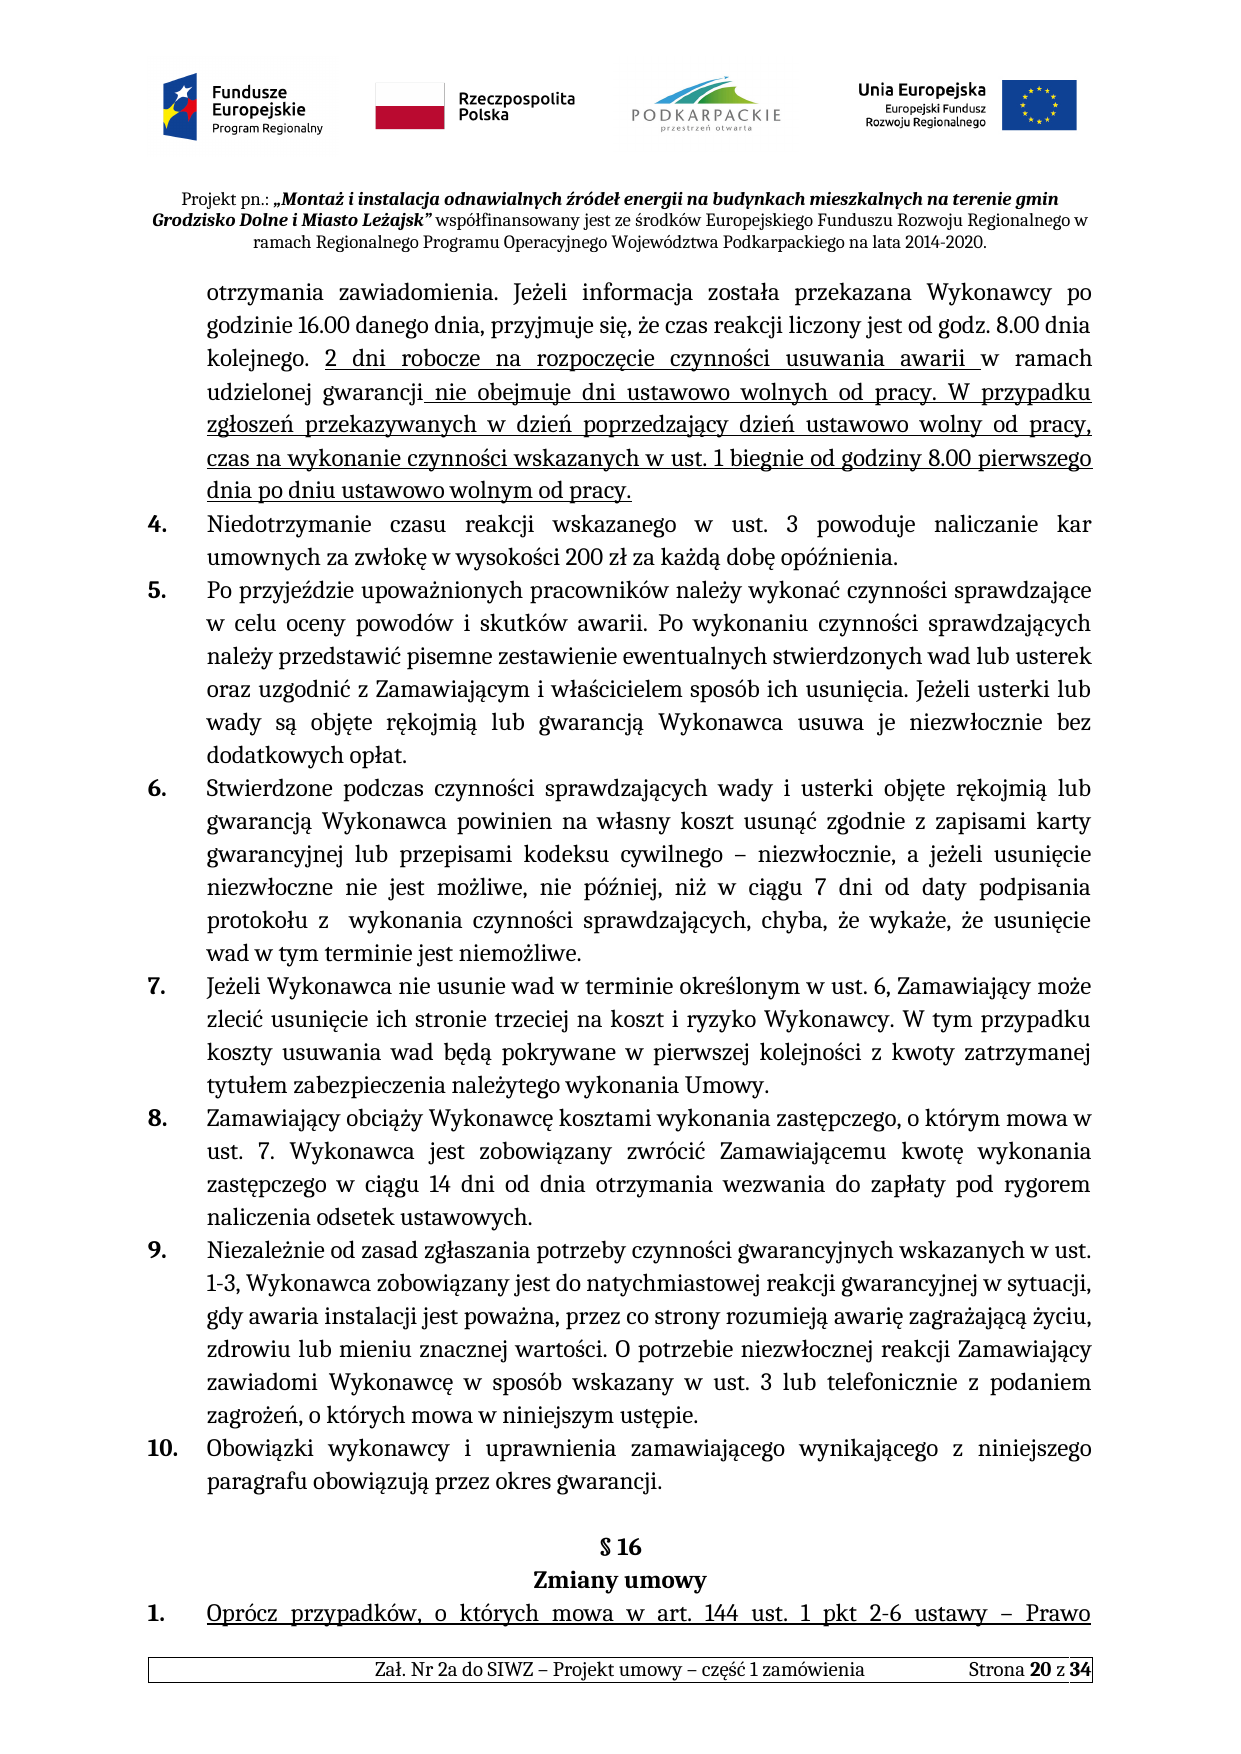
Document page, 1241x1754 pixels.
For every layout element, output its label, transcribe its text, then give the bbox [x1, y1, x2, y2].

list Jeżeli Wykonawca nie usunie wad w terminie określonym w ust. 6, Zamawiający może zlecić usunięcie ich stronie trzeciej na koszt i ryzyko Wykonawcy. W tym przypadku koszty usuwania wad będą pokrywane w pierwszej kolejności z kwoty zatrzymanej tytułem zabezpieczenia należytego wykonania Umowy. [148, 972, 1093, 1099]
text Zmiany umowy [148, 1566, 1093, 1595]
list Zamawiający obciąży Wykonawcę kosztami wykonania zastępczego, o którym mowa w ust. 7. Wykonawca jest zobowiązany zwrócić Zamawiającemu kwotę wykonania zastępczego w ciągu 14 dni od dnia otrzymania wezwania do zapłaty pod rygorem naliczenia odsetek ustawowych. [148, 1104, 1093, 1232]
list Obowiązki wykonawcy i uprawnienia zamawiającego wynikającego z niniejszego paragrafu obowiązują przez okres gwarancji. [148, 1434, 1093, 1496]
picture [360, 67, 590, 145]
picture [612, 56, 800, 152]
picture [147, 56, 339, 157]
text § 16 [148, 1533, 1093, 1562]
list Stwierdzone podczas czynności sprawdzających wady i usterki objęte rękojmią lub gwarancją Wykonawca powinien na własny koszt usunąć zgodnie z zapisami karty gwarancyjnej lub przepisami kodeksu cywilnego – niezwłocznie, a jeżeli usunięcie niezwłoczne nie jest możliwe, nie później, niż w ciągu 7 dni od daty podpisania protokołu z wykonania czynności sprawdzających, chyba, że wykaże, że usunięcie wad w tym terminie jest niemożliwe. [148, 774, 1093, 967]
list Po przyjeździe upoważnionych pracowników należy wykonać czynności sprawdzające w celu oceny powodów i skutków awarii. Po wykonaniu czynności sprawdzających należy przedstawić pisemne zestawienie ewentualnych stwierdzonych wad lub usterek oraz uzgodnić z Zamawiającym i właścicielem sposób ich usunięcia. Jeżeli usterki lub wady są objęte rękojmią lub gwarancją Wykonawca usuwa je niezwłocznie bez dodatkowych opłat. [148, 576, 1093, 769]
list Niezależnie od zasad zgłaszania potrzeby czynności gwarancyjnych wskazanych w ust. 1-3, Wykonawca zobowiązany jest do natychmiastowej reakcji gwarancyjnej w sytuacji, gdy awaria instalacji jest poważna, przez co strony rozumieją awarię zagrażającą życiu, zdrowiu lub mieniu znacznej wartości. O potrzebie niezwłocznej reakcji Zamawiający zawiadomi Wykonawcę w sposób wskazany w ust. 3 lub telefonicznie z podaniem zagrożeń, o których mowa w niniejszym ustępie. [148, 1236, 1093, 1430]
picture [842, 62, 1094, 147]
list Niedotrzymanie czasu reakcji wskazanego w ust. 3 powoduje naliczanie kar umownych za zwłokę w wysokości 200 zł za każdą dobę opóźnienia. [148, 509, 1093, 571]
